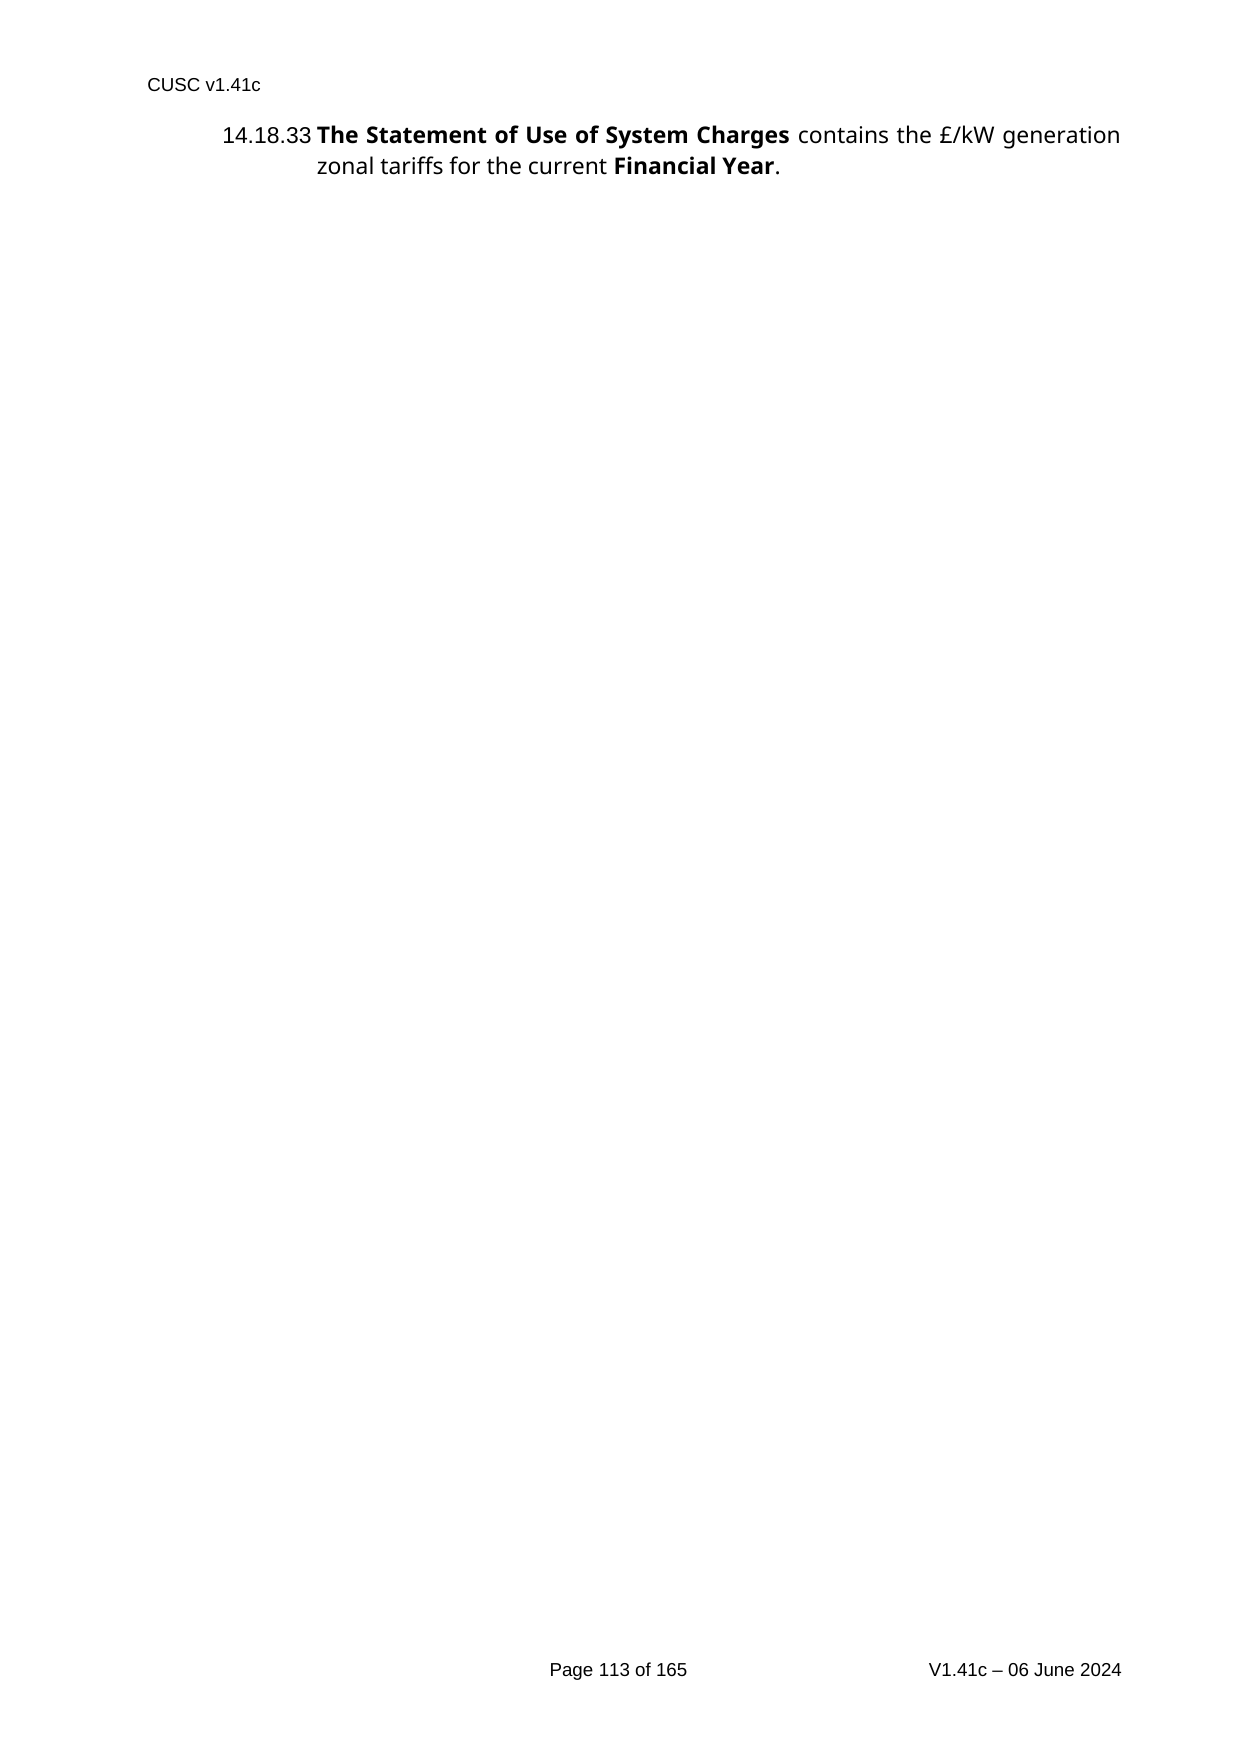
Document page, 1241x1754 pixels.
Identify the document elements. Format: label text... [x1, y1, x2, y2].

list The Statement of Use of System Charges contains the £/kW generation zonal tariffs for the current Financial Year. [222, 119, 1121, 181]
